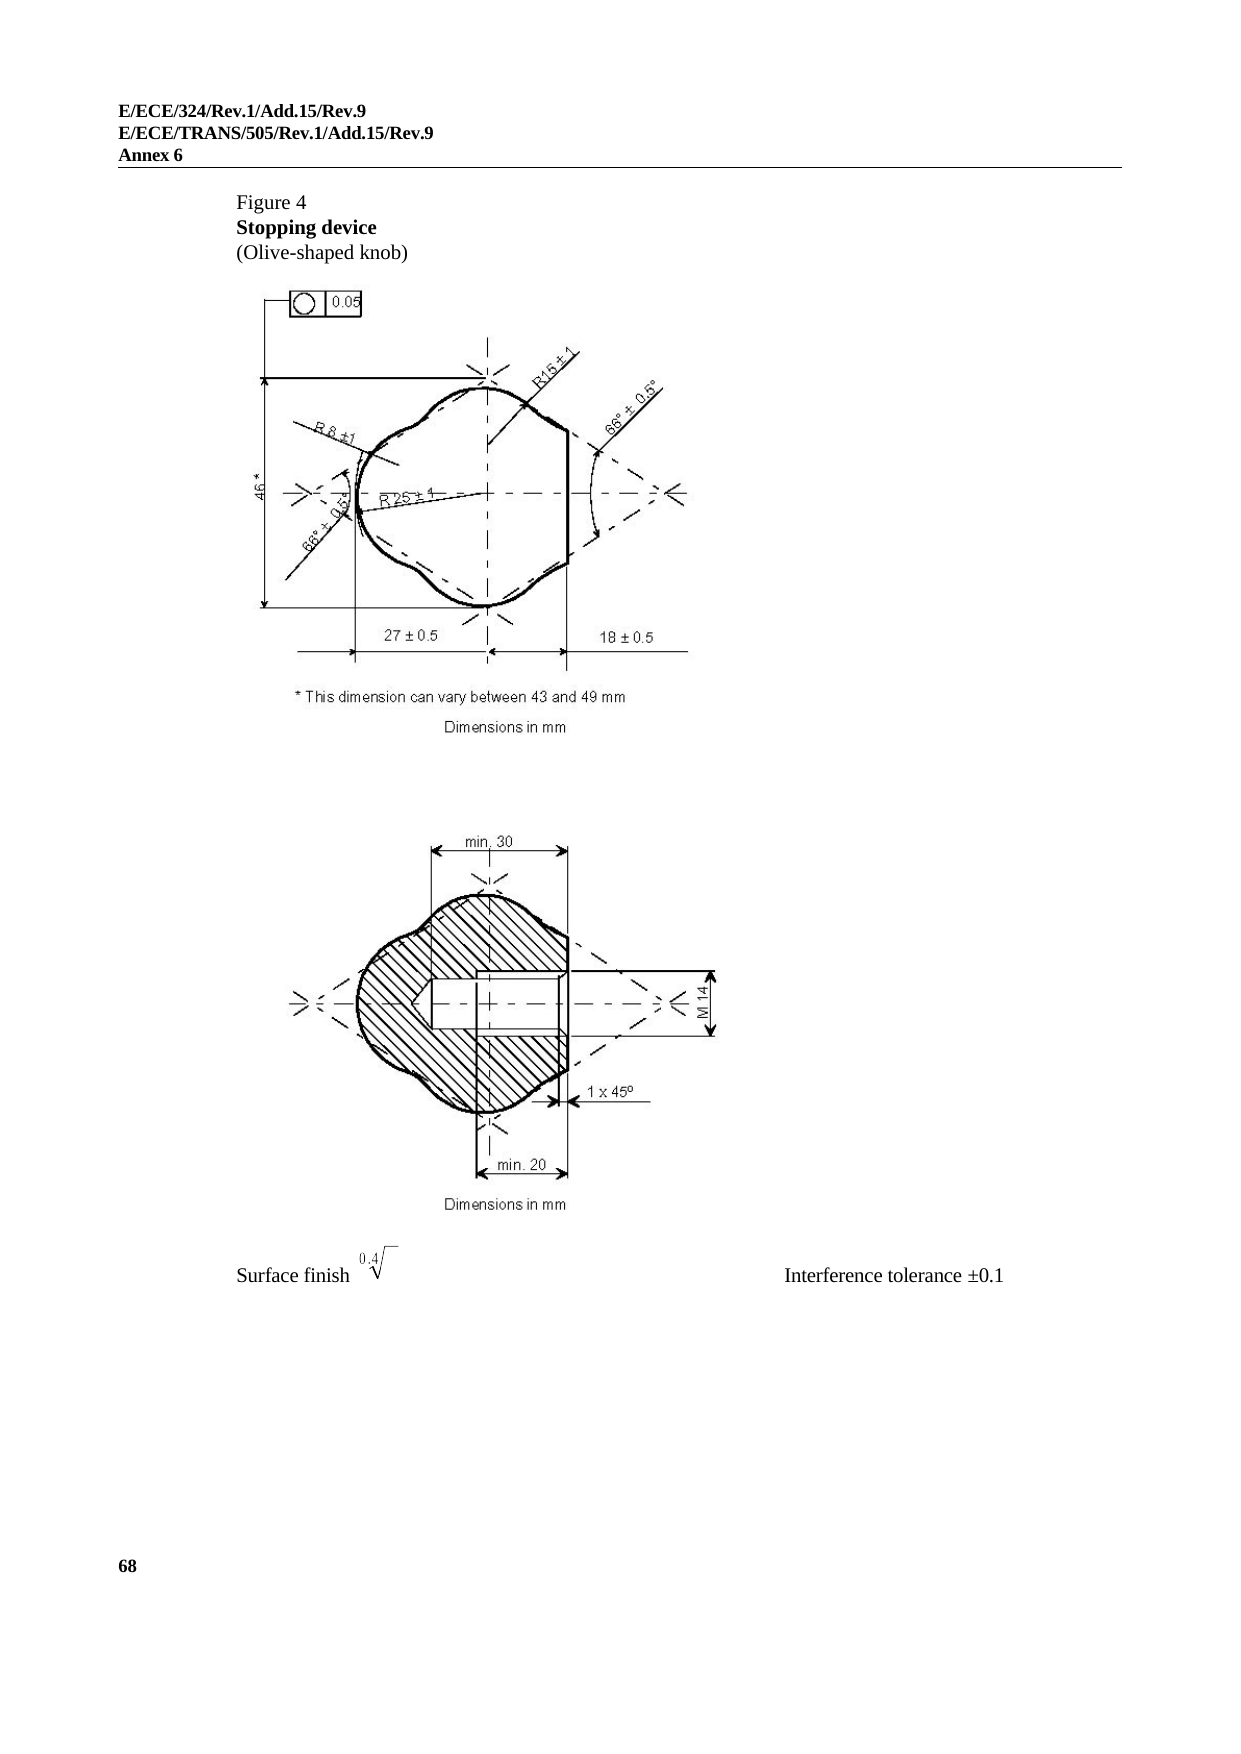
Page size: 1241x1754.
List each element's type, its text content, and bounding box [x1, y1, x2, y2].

text (Olive-shaped knob) [236, 239, 1004, 264]
text Stopping device [236, 214, 1004, 239]
text Surface finish Interference tolerance ±0.1 [236, 1240, 1004, 1287]
picture [236, 276, 763, 1241]
subtitle Figure 4 [177, 190, 1122, 214]
